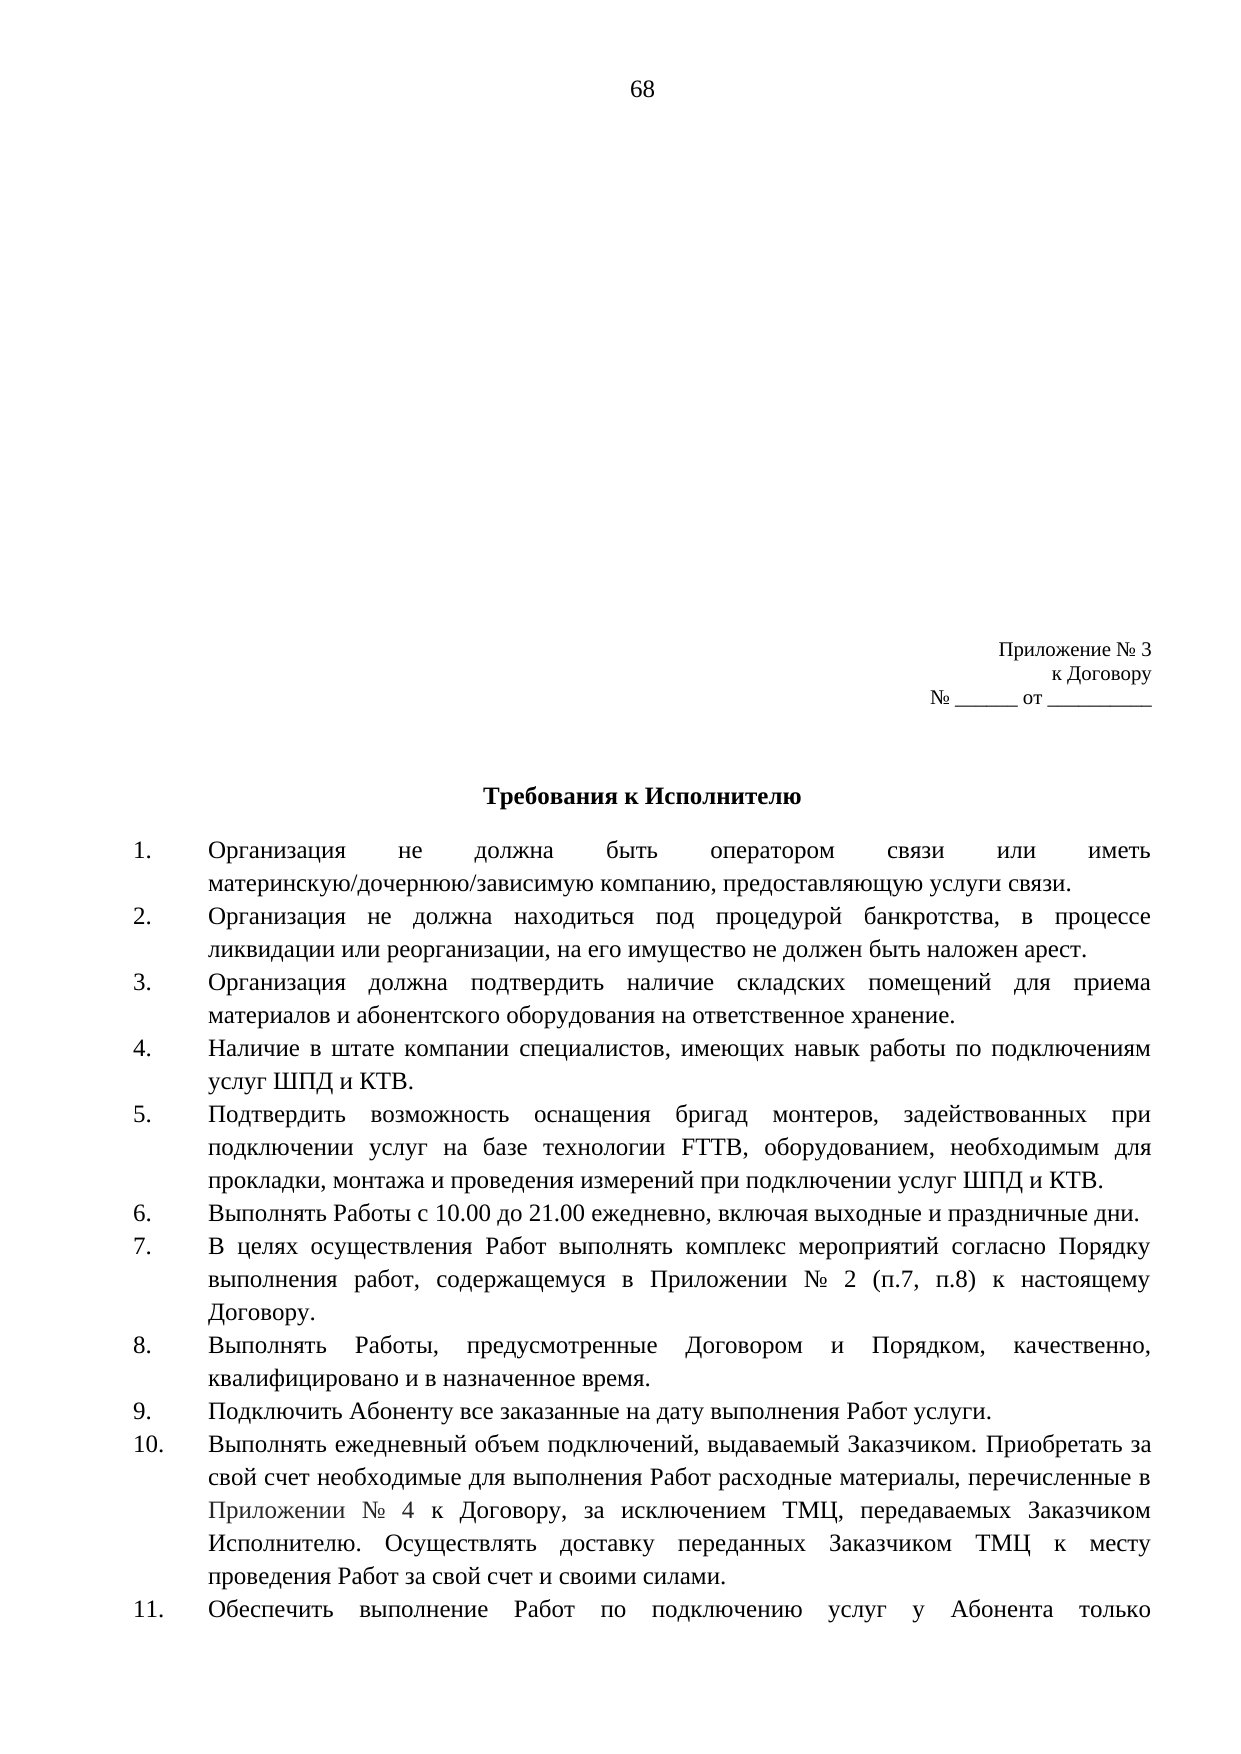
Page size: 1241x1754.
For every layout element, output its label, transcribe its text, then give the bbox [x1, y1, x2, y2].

list Организация не должна быть оператором связи или иметь материнскую/дочернюю/зависимую компанию, предоставляющую услуги связи. [133, 835, 1152, 897]
list Выполнять Работы, предусмотренные Договором и Порядком, качественно, квалифицировано и в назначенное время. [133, 1330, 1152, 1392]
list Наличие в штате компании специалистов, имеющих навык работы по подключениям услуг ШПД и КТВ. [133, 1033, 1152, 1095]
list Организация не должна находиться под процедурой банкротства, в процессе ликвидации или реорганизации, на его имущество не должен быть наложен арест. [133, 901, 1152, 963]
list Подключить Абоненту все заказанные на дату выполнения Работ услуги. [133, 1396, 1152, 1425]
list Выполнять ежедневный объем подключений, выдаваемый Заказчиком. Приобретать за свой счет необходимые для выполнения Работ расходные материалы, перечисленные в Приложении № 4 к Договору, за исключением ТМЦ, передаваемых Заказчиком Исполнителю. Осуществлять доставку переданных Заказчиком ТМЦ к месту проведения Работ за свой счет и своими силами. [133, 1429, 1152, 1590]
list Выполнять Работы с 10.00 до 21.00 ежедневно, включая выходные и праздничные дни. [133, 1198, 1152, 1227]
text Приложение № 3 [133, 637, 1152, 661]
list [133, 1594, 1152, 1623]
text № ______ от __________ [245, 685, 1152, 709]
list В целях осуществления Работ выполнять комплекс мероприятий согласно Порядку выполнения работ, содержащемуся в Приложении № 2 (п.7, п.8) к настоящему Договору. [133, 1231, 1152, 1326]
list Подтвердить возможность оснащения бригад монтеров, задействованных при подключении услуг на базе технологии FTTB, оборудованием, необходимым для прокладки, монтажа и проведения измерений при подключении услуг ШПД и КТВ. [133, 1099, 1152, 1194]
list Организация должна подтвердить наличие складских помещений для приема материалов и абонентского оборудования на ответственное хранение. [133, 967, 1152, 1029]
text к Договору [227, 661, 1152, 685]
text Требования к Исполнителю [133, 781, 1152, 810]
